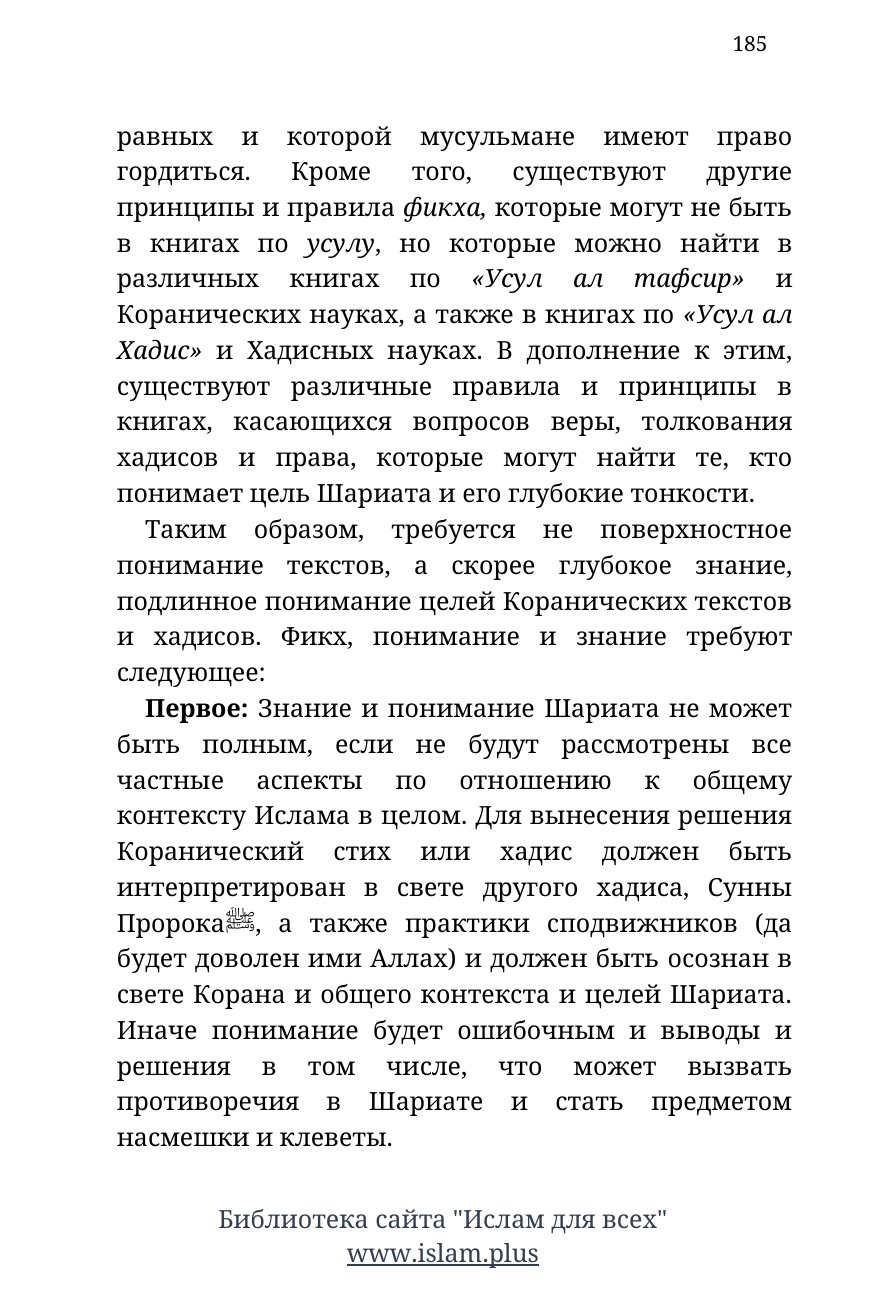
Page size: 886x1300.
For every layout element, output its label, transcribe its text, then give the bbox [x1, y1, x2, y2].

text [117, 118, 793, 509]
text Первое: Знание и понимание Шариата не может быть полным, если не будут рассмотрены все частные аспекты по отношению к общему контексту Ислама в целом. Для вынесения решения Коранический стих или хадис должен быть интерпретирован в свете другого хадиса, Сунны Пророкаﷺ, а также практики сподвижников (да будет доволен ими Аллах) и должен быть осознан в свете Корана и общего контекста и целей Шариата. Иначе понимание будет ошибочным и выводы и решения в том числе, что может вызвать противоречия в Шариате и стать предметом насмешки и клеветы. [117, 691, 793, 1154]
text Таким образом, требуется не поверхностное понимание текстов, а скорее глубокое знание, подлинное понимание целей Коранических текстов и хадисов. Фикх, понимание и знание требуют следующее: [117, 512, 793, 689]
